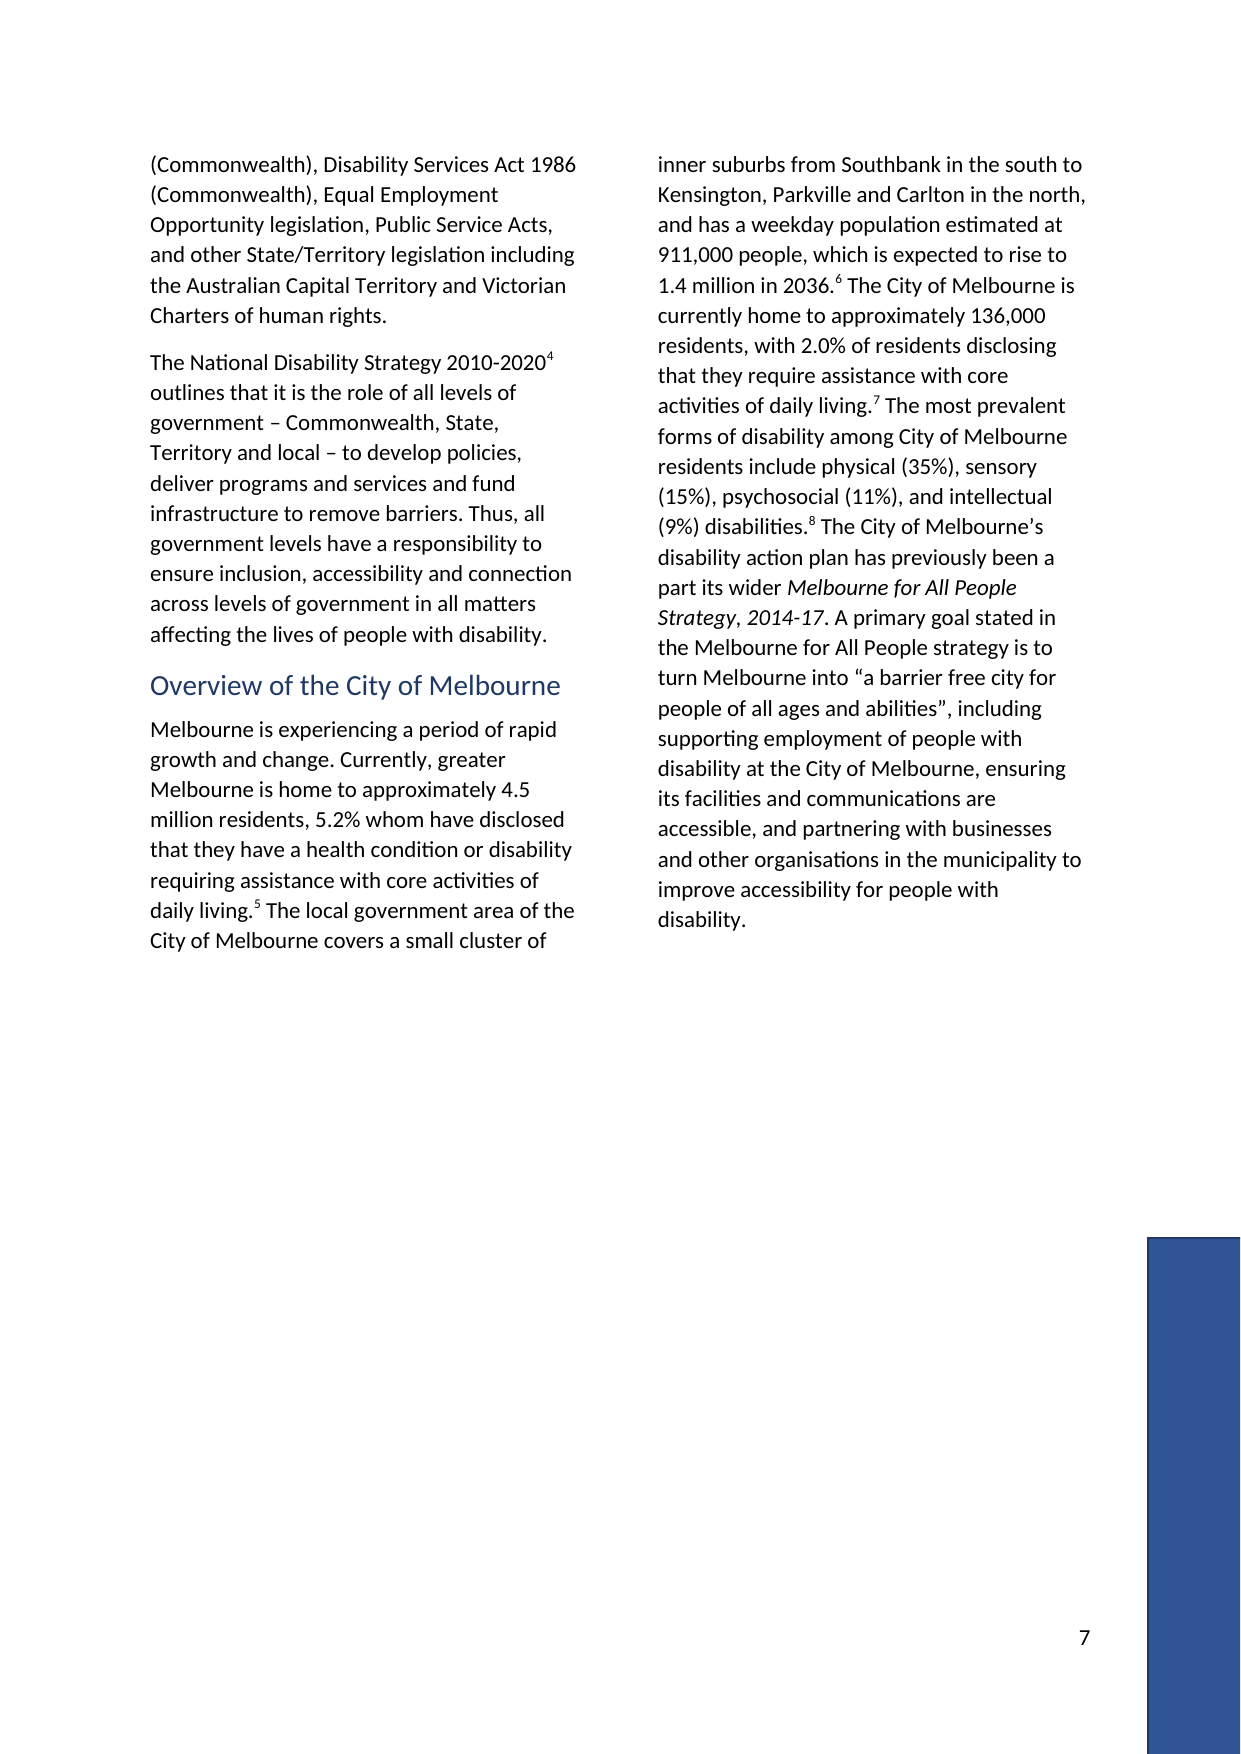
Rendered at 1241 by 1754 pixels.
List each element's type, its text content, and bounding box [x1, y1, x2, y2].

subtitle Overview of the City of Melbourne [150, 667, 583, 702]
text Melbourne is experiencing a period of rapid growth and change. Currently, greater Melbourne is home to approximately 4.5 million residents, 5.2% whom have disclosed that they have a health condition or disability requiring assistance with core activities of daily living.5 The local government area of the City of Melbourne covers a small cluster of inner suburbs from Southbank in the south to Kensington, Parkville and Carlton in the north, and has a weekday population estimated at 911,000 people, which is expected to rise to 1.4 million in 2036.6 The City of Melbourne is currently home to approximately 136,000 residents, with 2.0% of residents disclosing that they require assistance with core activities of daily living.7 The most prevalent forms of disability among City of Melbourne residents include physical (35%), sensory (15%), psychosocial (11%), and intellectual (9%) disabilities.8 The City of Melbourne’s disability action plan has previously been a part its wider Melbourne for All People Strategy, 2014-17. A primary goal stated in the Melbourne for All People strategy is to turn Melbourne into “a barrier free city for people of all ages and abilities”, including supporting employment of people with disability at the City of Melbourne, ensuring its facilities and communications are accessible, and partnering with businesses and other organisations in the municipality to improve accessibility for people with disability. [658, 150, 1090, 933]
text Melbourne is experiencing a period of rapid growth and change. Currently, greater Melbourne is home to approximately 4.5 million residents, 5.2% whom have disclosed that they have a health condition or disability requiring assistance with core activities of daily living.5 The local government area of the City of Melbourne covers a small cluster of inner suburbs from Southbank in the south to Kensington, Parkville and Carlton in the north, and has a weekday population estimated at 911,000 people, which is expected to rise to 1.4 million in 2036.6 The City of Melbourne is currently home to approximately 136,000 residents, with 2.0% of residents disclosing that they require assistance with core activities of daily living.7 The most prevalent forms of disability among City of Melbourne residents include physical (35%), sensory (15%), psychosocial (11%), and intellectual (9%) disabilities.8 The City of Melbourne’s disability action plan has previously been a part its wider Melbourne for All People Strategy, 2014-17. A primary goal stated in the Melbourne for All People strategy is to turn Melbourne into “a barrier free city for people of all ages and abilities”, including supporting employment of people with disability at the City of Melbourne, ensuring its facilities and communications are accessible, and partnering with businesses and other organisations in the municipality to improve accessibility for people with disability. [150, 715, 583, 954]
text The National Disability Strategy 2010-20204 outlines that it is the role of all levels of government – Commonwealth, State, Territory and local – to develop policies, deliver programs and services and fund infrastructure to remove barriers. Thus, all government levels have a responsibility to ensure inclusion, accessibility and connection across levels of government in all matters affecting the lives of people with disability. [150, 348, 583, 648]
